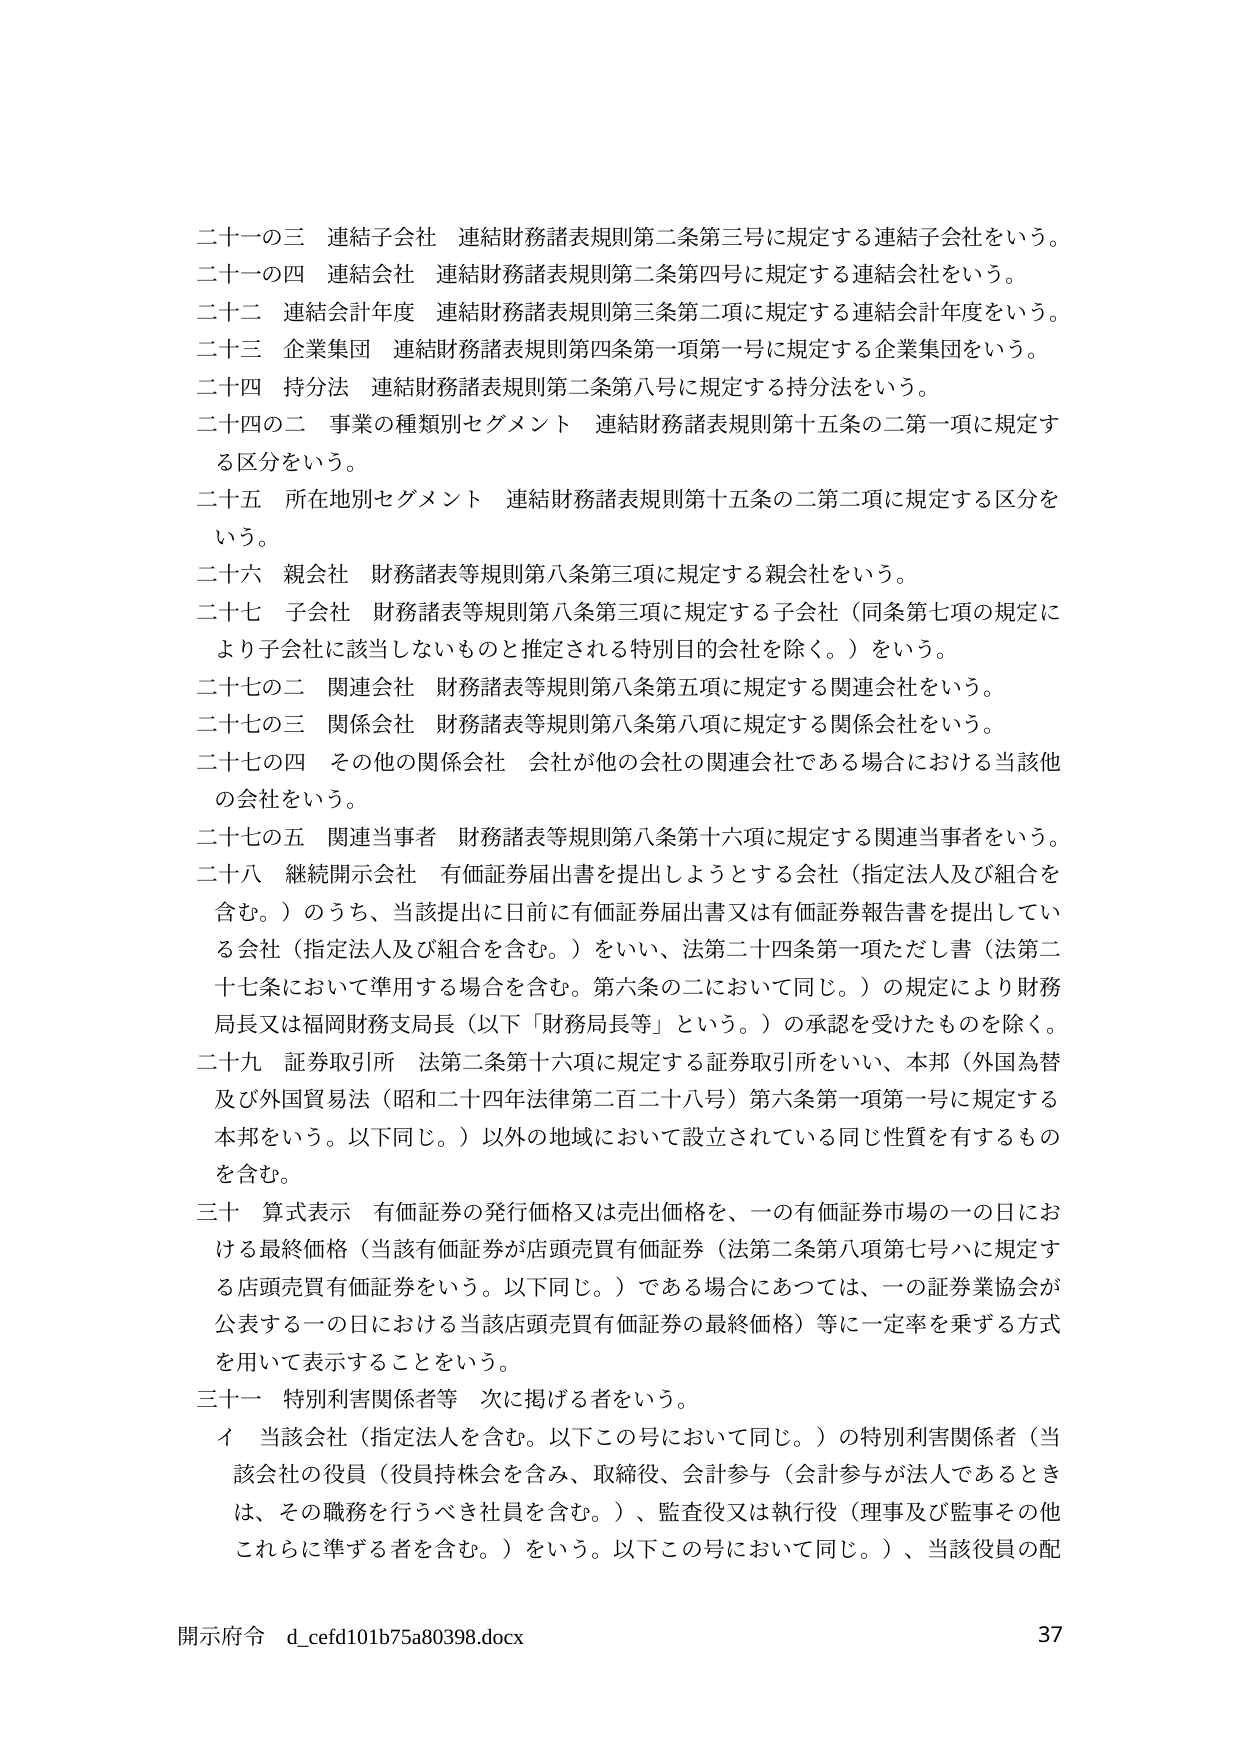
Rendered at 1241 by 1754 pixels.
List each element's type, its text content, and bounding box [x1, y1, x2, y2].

text 二十四の二 事業の種類別セグメント 連結財務諸表規則第十五条の二第一項に規定する区分をいう。 [196, 404, 1063, 479]
text 二十七 子会社 財務諸表等規則第八条第三項に規定する子会社（同条第七項の規定により子会社に該当しないものと推定される特別目的会社を除く。）をいう。 [196, 592, 1063, 667]
text 二十九 証券取引所 法第二条第十六項に規定する証券取引所をいい、本邦（外国為替及び外国貿易法（昭和二十四年法律第二百二十八号）第六条第一項第一号に規定する本邦をいう。以下同じ。）以外の地域において設立されている同じ性質を有するものを含む。 [196, 1042, 1063, 1192]
text 二十一の三 連結子会社 連結財務諸表規則第二条第三号に規定する連結子会社をいう。 [196, 217, 1063, 254]
text 二十七の四 その他の関係会社 会社が他の会社の関連会社である場合における当該他の会社をいう。 [196, 742, 1063, 817]
text 二十七の三 関係会社 財務諸表等規則第八条第八項に規定する関係会社をいう。 [196, 704, 1063, 742]
text 三十 算式表示 有価証券の発行価格又は売出価格を、一の有価証券市場の一の日における最終価格（当該有価証券が店頭売買有価証券（法第二条第八項第七号ハに規定する店頭売買有価証券をいう。以下同じ。）である場合にあつては、一の証券業協会が公表する一の日における当該店頭売買有価証券の最終価格）等に一定率を乗ずる方式を用いて表示することをいう。 [196, 1192, 1063, 1379]
text 二十四 持分法 連結財務諸表規則第二条第八号に規定する持分法をいう。 [196, 367, 1063, 404]
text 二十五 所在地別セグメント 連結財務諸表規則第十五条の二第二項に規定する区分をいう。 [196, 479, 1063, 554]
text 二十六 親会社 財務諸表等規則第八条第三項に規定する親会社をいう。 [196, 554, 1063, 592]
text 二十三 企業集団 連結財務諸表規則第四条第一項第一号に規定する企業集団をいう。 [196, 329, 1063, 367]
text 三十一 特別利害関係者等 次に掲げる者をいう。 [196, 1379, 1063, 1417]
text 二十一の四 連結会社 連結財務諸表規則第二条第四号に規定する連結会社をいう。 [196, 254, 1063, 292]
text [215, 1417, 1063, 1567]
text 二十八 継続開示会社 有価証券届出書を提出しようとする会社（指定法人及び組合を含む。）のうち、当該提出に日前に有価証券届出書又は有価証券報告書を提出している会社（指定法人及び組合を含む。）をいい、法第二十四条第一項ただし書（法第二十七条において準用する場合を含む。第六条の二において同じ。）の規定により財務局長又は福岡財務支局長（以下「財務局長等」という。）の承認を受けたものを除く。 [196, 854, 1063, 1042]
text 二十七の二 関連会社 財務諸表等規則第八条第五項に規定する関連会社をいう。 [196, 667, 1063, 704]
text 二十二 連結会計年度 連結財務諸表規則第三条第二項に規定する連結会計年度をいう。 [196, 292, 1063, 329]
text 二十七の五 関連当事者 財務諸表等規則第八条第十六項に規定する関連当事者をいう。 [196, 817, 1063, 854]
